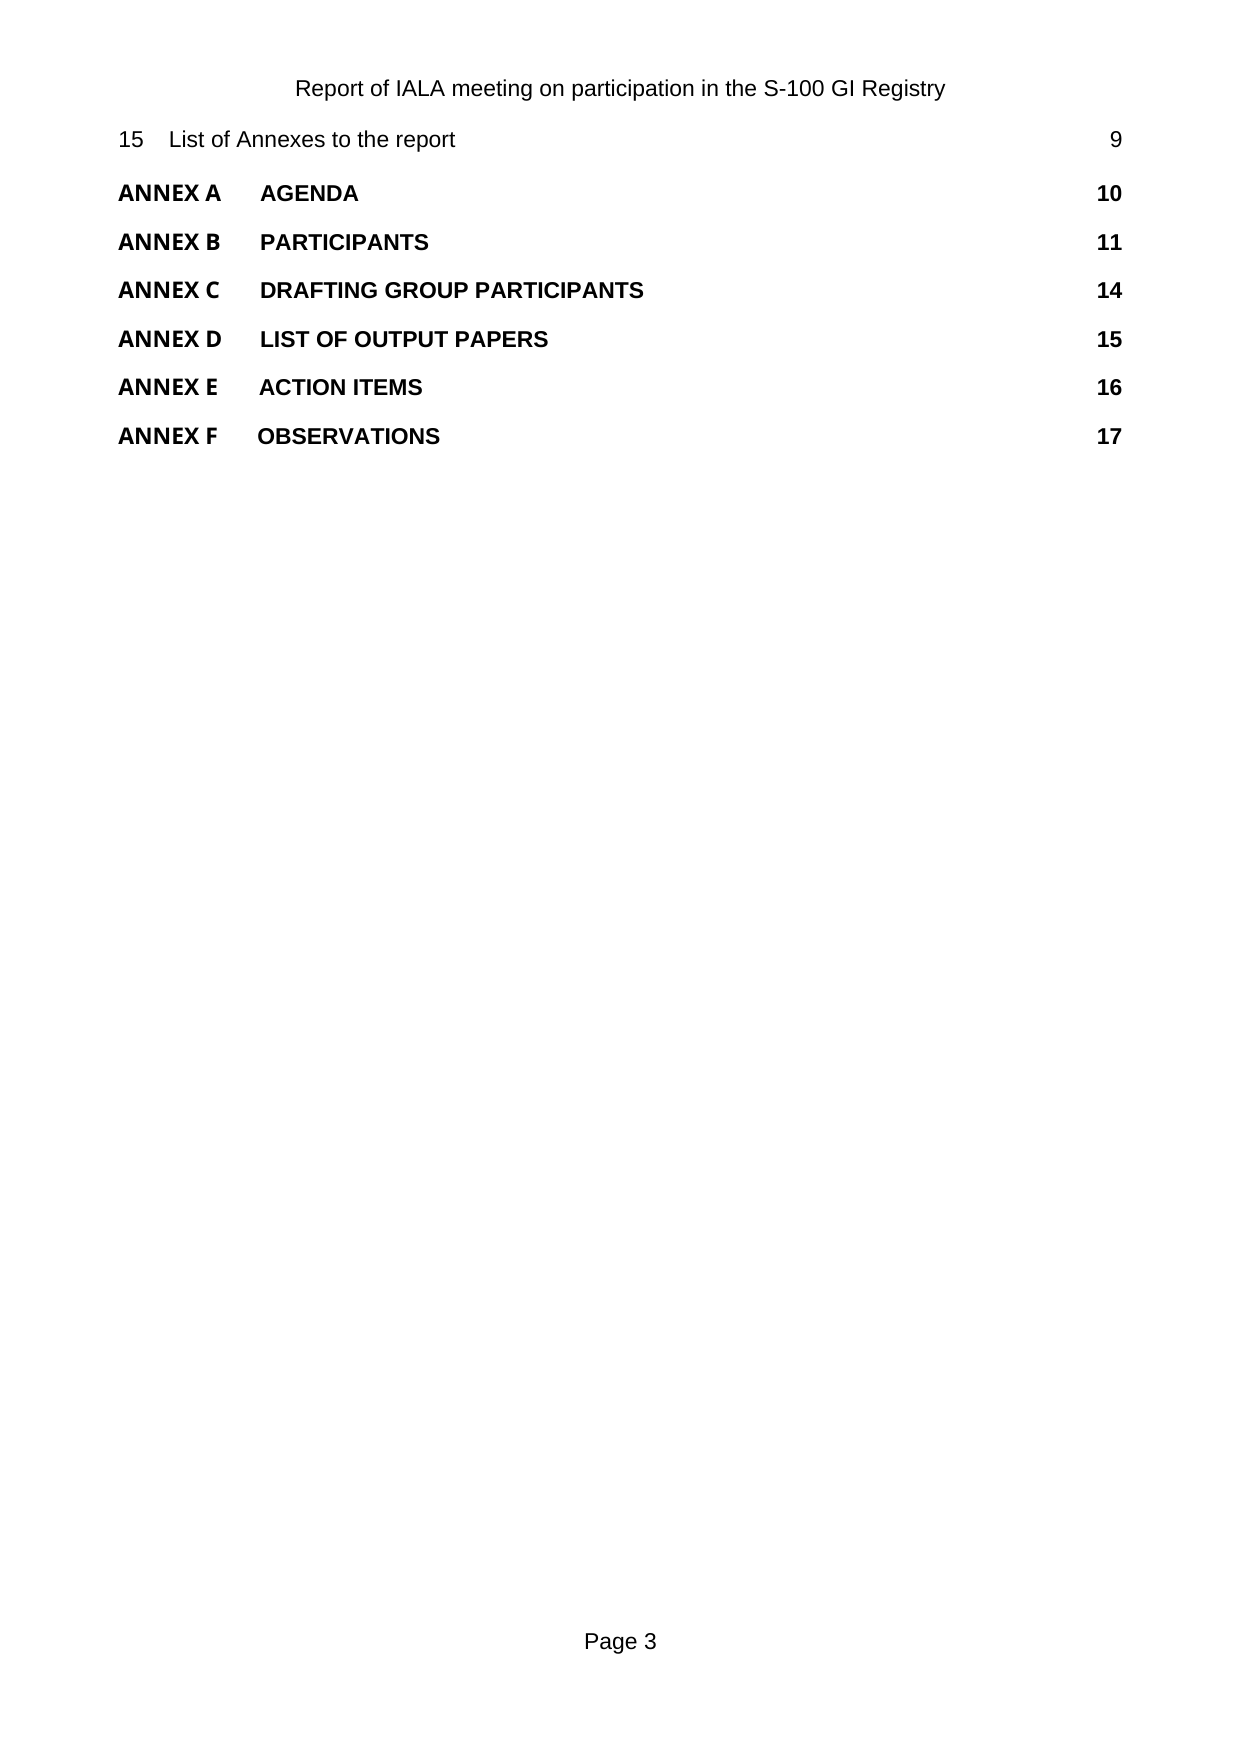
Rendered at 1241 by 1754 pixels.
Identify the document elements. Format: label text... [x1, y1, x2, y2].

text ANNEX F Observations 17 [118, 419, 1092, 451]
text ANNEX C Drafting GROUP PARTICIPANTS 14 [118, 274, 1092, 306]
text ANNEX B Participants 11 [118, 226, 1092, 257]
text 15 List of Annexes to the report 9 [118, 126, 1092, 152]
text ANNEX A Agenda 10 [118, 177, 1092, 209]
text ANNEX E ACTION ITEMS 16 [118, 371, 1092, 402]
text ANNEX D LIST OF OUTPUT PAPERS 15 [118, 323, 1092, 354]
